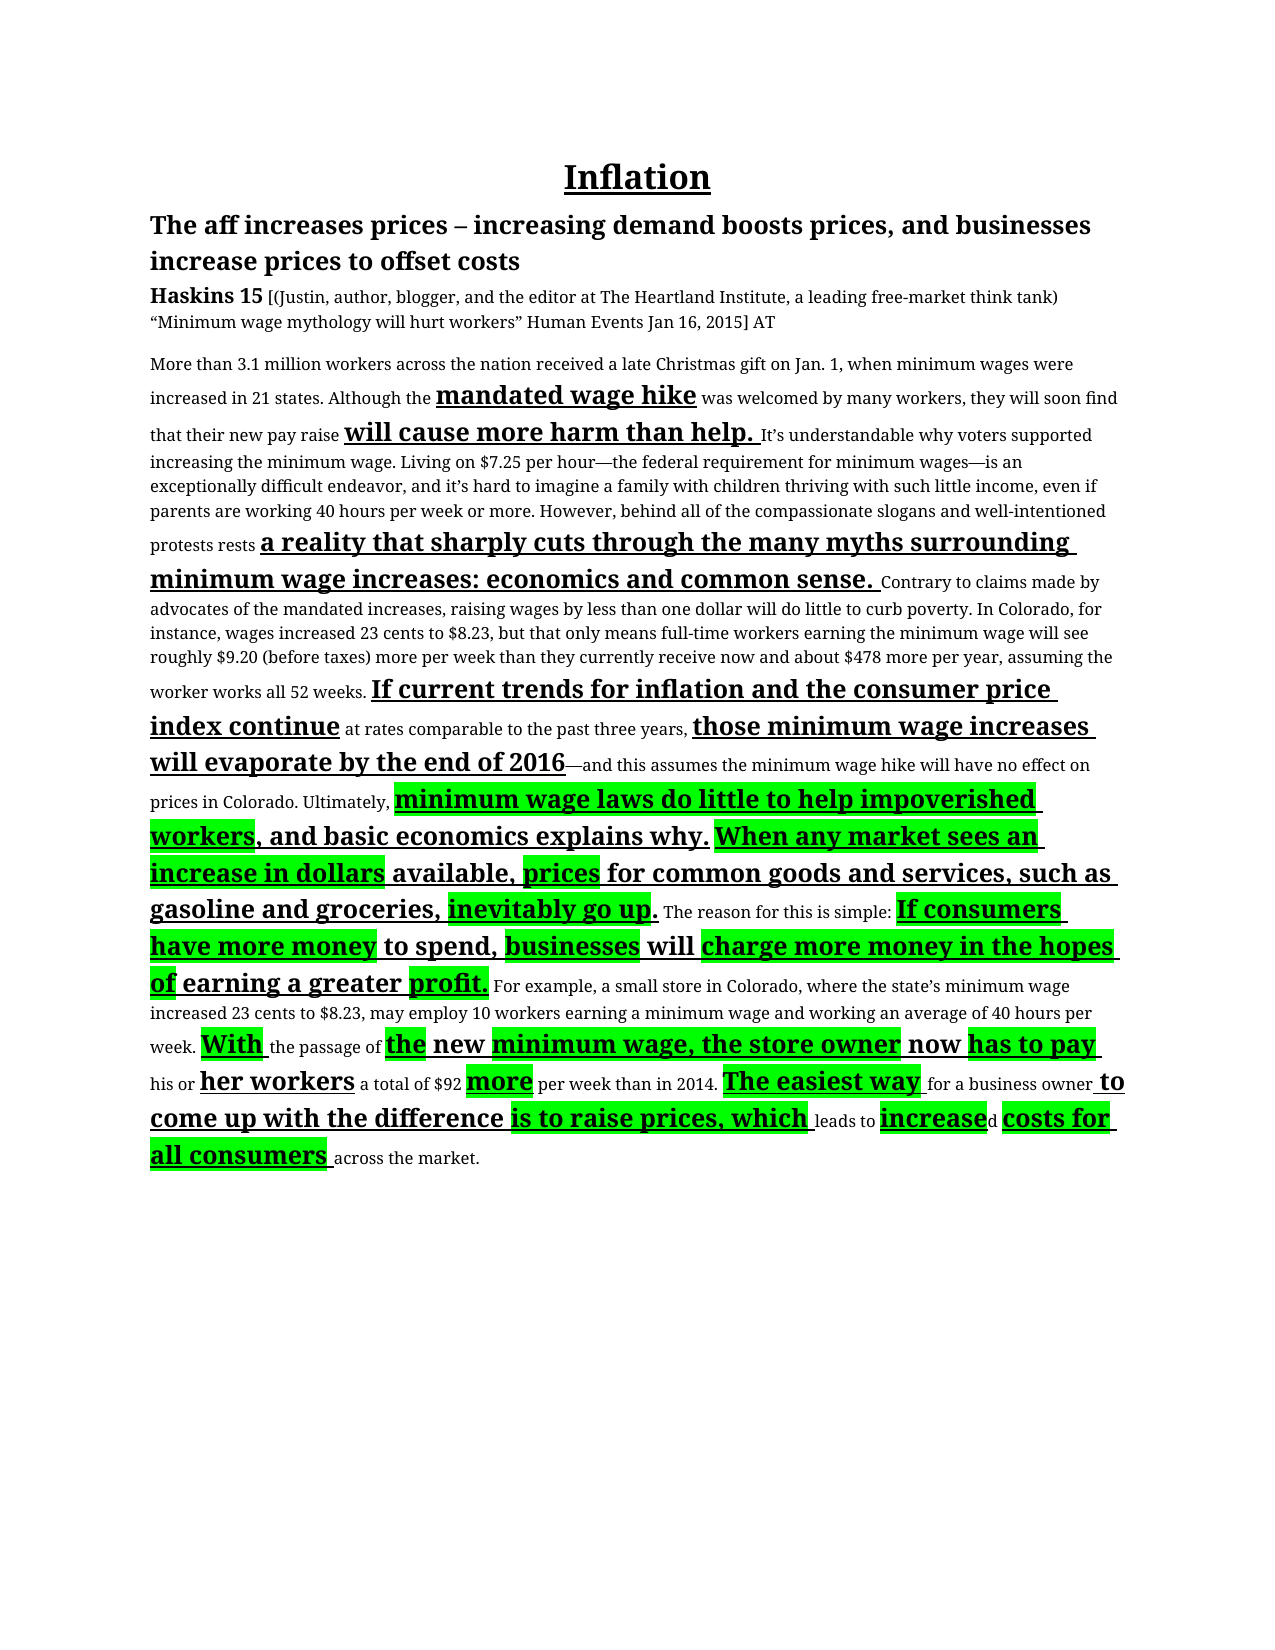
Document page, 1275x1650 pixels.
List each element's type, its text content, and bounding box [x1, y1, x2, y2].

text Haskins 15 [(Justin, author, blogger, and the editor at The Heartland Institute, a leading free-market think tank) “Minimum wage mythology will hurt workers” Human Events Jan 16, 2015] AT [150, 281, 1125, 334]
text More than 3.1 million workers across the nation received a late Christmas gift on Jan. 1, when minimum wages were increased in 21 states. Although the mandated wage hike was welcomed by many workers, they will soon find that their new pay raise will cause more harm than help. It’s understandable why voters supported increasing the minimum wage. Living on $7.25 per hour—the federal requirement for minimum wages—is an exceptionally difficult endeavor, and it’s hard to imagine a family with children thriving with such little income, even if parents are working 40 hours per week or more. However, behind all of the compassionate slogans and well-intentioned protests rests a reality that sharply cuts through the many myths surrounding minimum wage increases: economics and common sense. Contrary to claims made by advocates of the mandated increases, raising wages by less than one dollar will do little to curb poverty. In Colorado, for instance, wages increased 23 cents to $8.23, but that only means full-time workers earning the minimum wage will see roughly $9.20 (before taxes) more per week than they currently receive now and about $478 more per year, assuming the worker works all 52 weeks. If current trends for inflation and the consumer price index continue at rates comparable to the past three years, those minimum wage increases will evaporate by the end of 2016—and this assumes the minimum wage hike will have no effect on prices in Colorado. Ultimately, minimum wage laws do little to help impoverished workers, and basic economics explains why. When any market sees an increase in dollars available, prices for common goods and services, such as gasoline and groceries, inevitably go up. The reason for this is simple: If consumers have more money to spend, businesses will charge more money in the hopes of earning a greater profit. For example, a small store in Colorado, where the state’s minimum wage increased 23 cents to $8.23, may employ 10 workers earning a minimum wage and working an average of 40 hours per week. With the passage of the new minimum wage, the store owner now has to pay his or her workers a total of $92 more per week than in 2014. The easiest way for a business owner to come up with the difference is to raise prices, which leads to increased costs for all consumers across the market. [150, 352, 1125, 1171]
subtitle Inflation [150, 154, 1125, 199]
subtitle The aff increases prices – increasing demand boosts prices, and businesses increase prices to offset costs [150, 207, 1125, 278]
